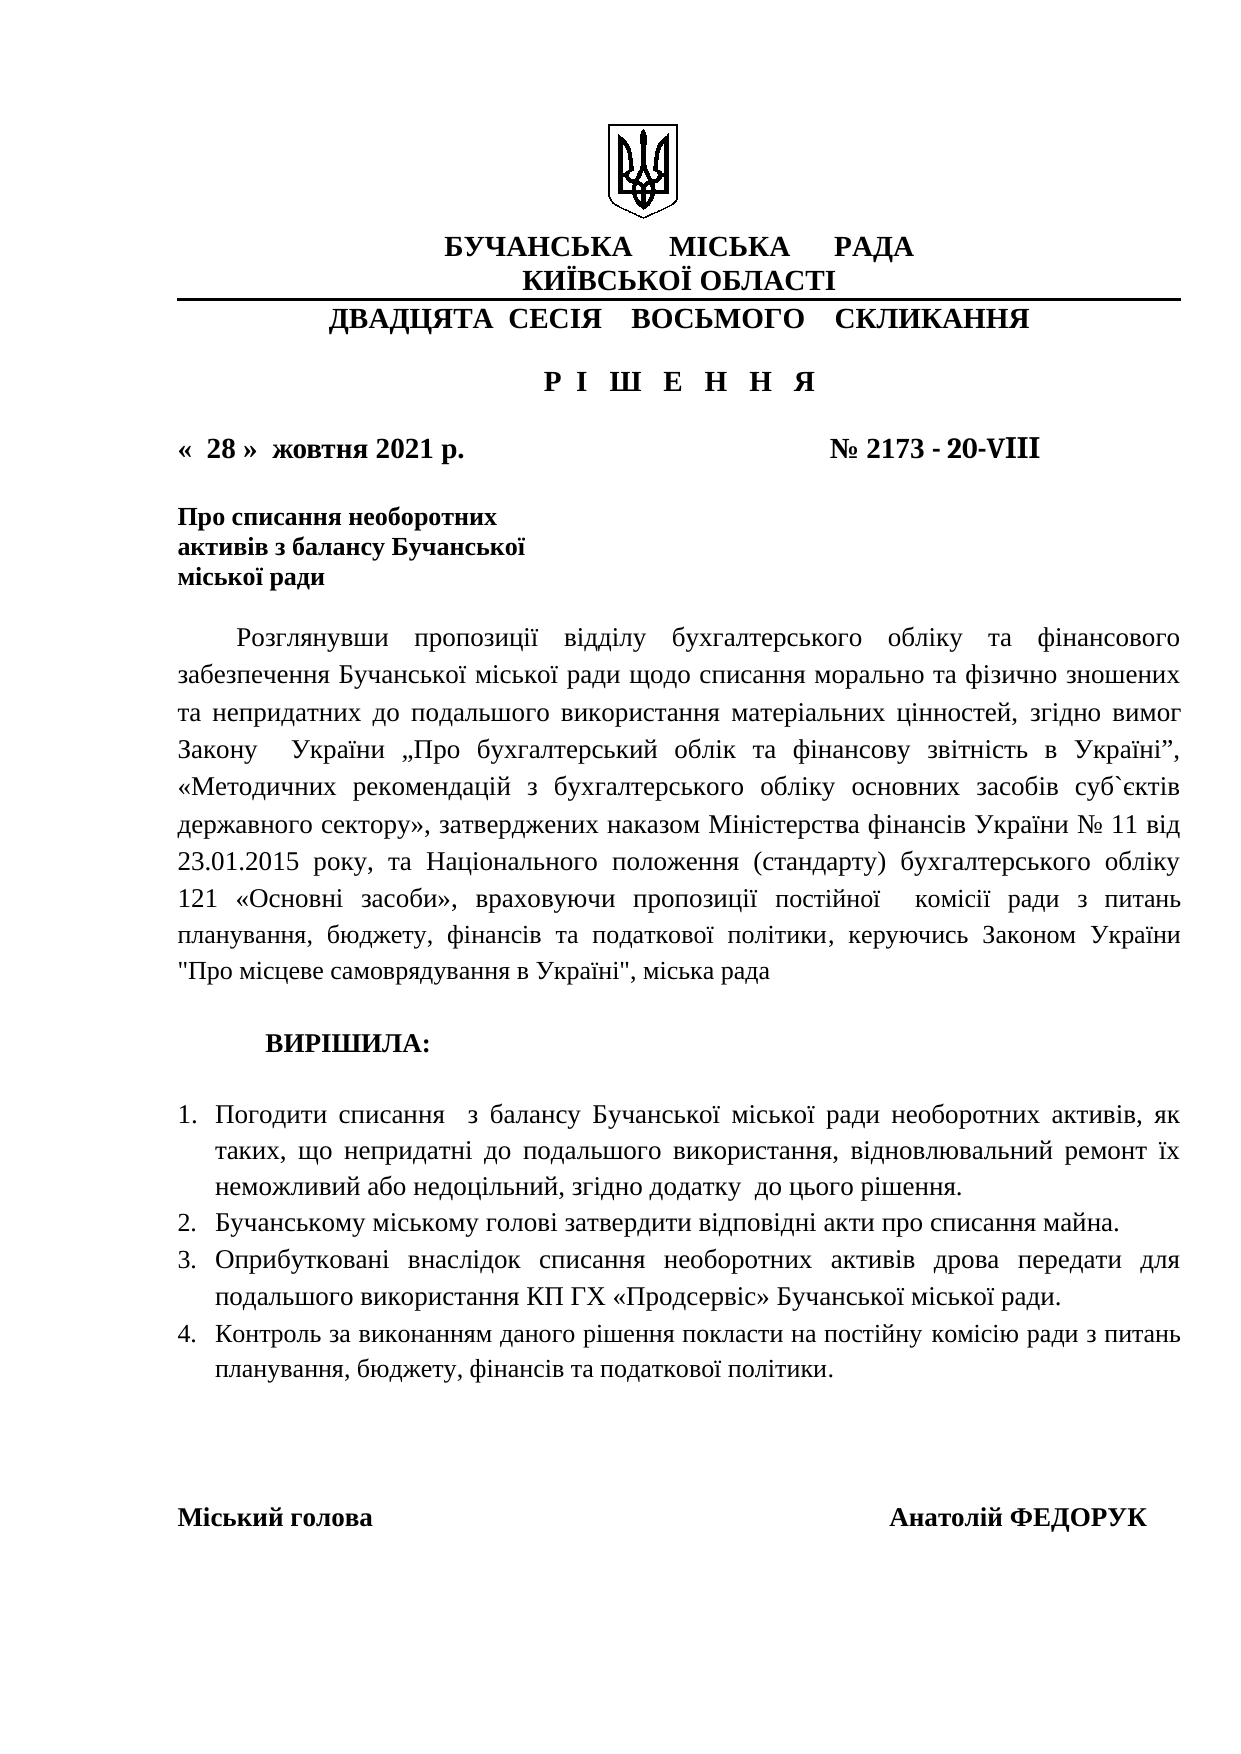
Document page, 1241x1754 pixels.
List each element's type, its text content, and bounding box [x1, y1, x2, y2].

subtitle Р І Ш Е Н Н Я [177, 364, 1181, 397]
text міської ради [177, 561, 1181, 591]
list Оприбутковані внаслідок списання необоротних активів дрова передати для подальшого використання КП ГХ «Продсервіс» Бучанської міської ради. [177, 1243, 1181, 1311]
text ВИРІШИЛА: [177, 1027, 1181, 1058]
text БУЧАНСЬКА МІСЬКА РАДА [177, 229, 1181, 263]
text Про списання необоротних [177, 501, 1181, 531]
list Бучанському міському голові затвердити відповідні акти про списання майна. [177, 1206, 1181, 1237]
text Розглянувши пропозиції відділу бухгалтерського обліку та фінансового забезпечення Бучанської міської ради щодо списання морально та фізично зношених та непридатних до подальшого використання матеріальних цінностей, згідно вимог Закону України „Про бухгалтерський облік та фінансову звітність в Україні”, «Методичних рекомендацій з бухгалтерського обліку основних засобів суб`єктів державного сектору», затверджених наказом Міністерства фінансів України № 11 від 23.01.2015 року, та Національного положення (стандарту) бухгалтерського обліку 121 «Основні засоби», враховуючи пропозиції постійної комісії ради з питань планування, бюджету, фінансів та податкової політики, керуючись Законом України "Про місцеве самоврядування в Україні", міська рада [177, 621, 1181, 985]
text Міський голова Анатолій ФЕДОРУК [177, 1501, 1181, 1532]
text ДВАДЦЯТА СЕСІЯ ВОСЬМОГО СКЛИКАННЯ [177, 301, 1181, 335]
subtitle КИЇВСЬКОЇ ОБЛАСТІ [177, 263, 1181, 298]
subtitle ПРОЄКТ [177, 118, 1181, 229]
subtitle « 28 » жовтня 2021 р. № 2173 - 20-VІІІ [177, 431, 1181, 466]
list Погодити списання з балансу Бучанської міської ради необоротних активів, як таких, що непридатні до подальшого використання, відновлювальний ремонт їх неможливий або недоцільний, згідно додатку до цього рішення. [177, 1098, 1181, 1201]
text активів з балансу Бучанської [177, 531, 1181, 561]
list Контроль за виконанням даного рішення покласти на постійну комісію ради з питань планування, бюджету, фінансів та податкової політики. [177, 1318, 1181, 1383]
